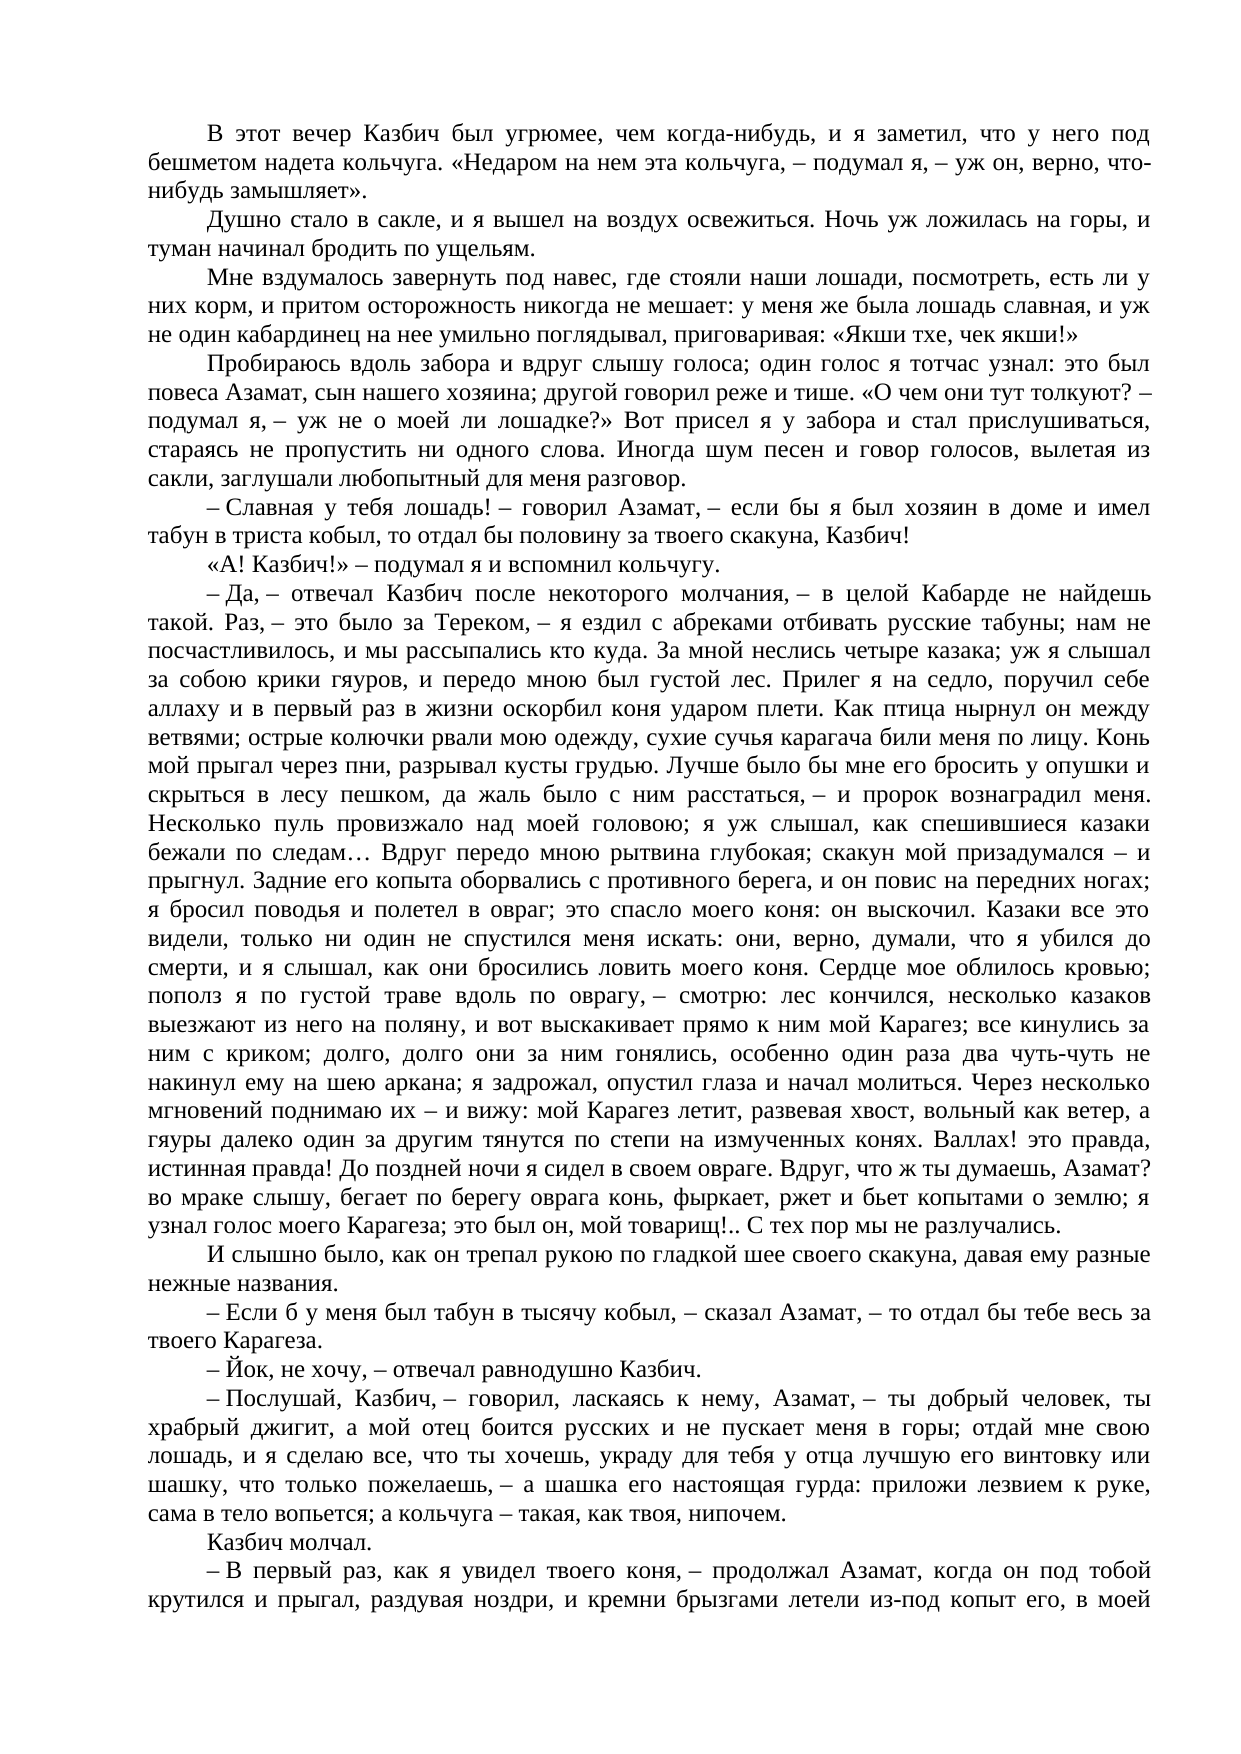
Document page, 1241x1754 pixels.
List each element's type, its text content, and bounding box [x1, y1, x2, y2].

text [148, 1556, 1152, 1613]
text В этот вечер Казбич был угрюмее, чем когда-нибудь, и я заметил, что у него под бешметом надета кольчуга. «Недаром на нем эта кольчуга, – подумал я, – уж он, верно, что-нибудь замышляет». [148, 118, 1152, 204]
text Пробираюсь вдоль забора и вдруг слышу голоса; один голос я тотчас узнал: это был повеса Азамат, сын нашего хозяина; другой говорил реже и тише. «О чем они тут толкуют? – подумал я, – уж не о моей ли лошадке?» Вот присел я у забора и стал прислушиваться, стараясь не пропустить ни одного слова. Иногда шум песен и говор голосов, вылетая из сакли, заглушали любопытный для меня разговор. [148, 348, 1152, 492]
text – Славная у тебя лошадь! – говорил Азамат, – если бы я был хозяин в доме и имел табун в триста кобыл, то отдал бы половину за твоего скакуна, Казбич! [148, 492, 1152, 549]
text – Да, – отвечал Казбич после некоторого молчания, – в целой Кабарде не найдешь такой. Раз, – это было за Тереком, – я ездил с абреками отбивать русские табуны; нам не посчастливилось, и мы рассыпались кто куда. За мной неслись четыре казака; уж я слышал за собою крики гяуров, и передо мною был густой лес. Прилег я на седло, поручил себе аллаху и в первый раз в жизни оскорбил коня ударом плети. Как птица нырнул он между ветвями; острые колючки рвали мою одежду, сухие сучья карагача били меня по лицу. Конь мой прыгал через пни, разрывал кусты грудью. Лучше было бы мне его бросить у опушки и скрыться в лесу пешком, да жаль было с ним расстаться, – и пророк вознаградил меня. Несколько пуль провизжало над моей головою; я уж слышал, как спешившиеся казаки бежали по следам… Вдруг передо мною рытвина глубокая; скакун мой призадумался – и прыгнул. Задние его копыта оборвались с противного берега, и он повис на передних ногах; я бросил поводья и полетел в овраг; это спасло моего коня: он выскочил. Казаки все это видели, только ни один не спустился меня искать: они, верно, думали, что я убился до смерти, и я слышал, как они бросились ловить моего коня. Сердце мое облилось кровью; пополз я по густой траве вдоль по оврагу, – смотрю: лес кончился, несколько казаков выезжают из него на поляну, и вот выскакивает прямо к ним мой Карагез; все кинулись за ним с криком; долго, долго они за ним гонялись, особенно один раза два чуть-чуть не накинул ему на шею аркана; я задрожал, опустил глаза и начал молиться. Через несколько мгновений поднимаю их – и вижу: мой Карагез летит, развевая хвост, вольный как ветер, а гяуры далеко один за другим тянутся по степи на измученных конях. Валлах! это правда, истинная правда! До поздней ночи я сидел в своем овраге. Вдруг, что ж ты думаешь, Азамат? во мраке слышу, бегает по берегу оврага конь, фыркает, ржет и бьет копытами о землю; я узнал голос моего Карагеза; это был он, мой товарищ!.. С тех пор мы не разлучались. [148, 578, 1152, 1239]
text И слышно было, как он трепал рукою по гладкой шее своего скакуна, давая ему разные нежные названия. [148, 1239, 1152, 1297]
text Душно стало в сакле, и я вышел на воздух освежиться. Ночь уж ложилась на горы, и туман начинал бродить по ущельям. [148, 204, 1152, 262]
text Казбич молчал. [148, 1527, 1152, 1556]
text «А! Казбич!» – подумал я и вспомнил кольчугу. [148, 549, 1152, 578]
text – Йок, не хочу, – отвечал равнодушно Казбич. [148, 1354, 1152, 1383]
text – Послушай, Казбич, – говорил, ласкаясь к нему, Азамат, – ты добрый человек, ты храбрый джигит, а мой отец боится русских и не пускает меня в горы; отдай мне свою лошадь, и я сделаю все, что ты хочешь, украду для тебя у отца лучшую его винтовку или шашку, что только пожелаешь, – а шашка его настоящая гурда: приложи лезвием к руке, сама в тело вопьется; а кольчуга – такая, как твоя, нипочем. [148, 1383, 1152, 1527]
text – Если б у меня был табун в тысячу кобыл, – сказал Азамат, – то отдал бы тебе весь за твоего Карагеза. [148, 1297, 1152, 1354]
text Мне вздумалось завернуть под навес, где стояли наши лошади, посмотреть, есть ли у них корм, и притом осторожность никогда не мешает: у меня же была лошадь славная, и уж не один кабардинец на нее умильно поглядывал, приговаривая: «Якши тхе, чек якши!» [148, 262, 1152, 348]
